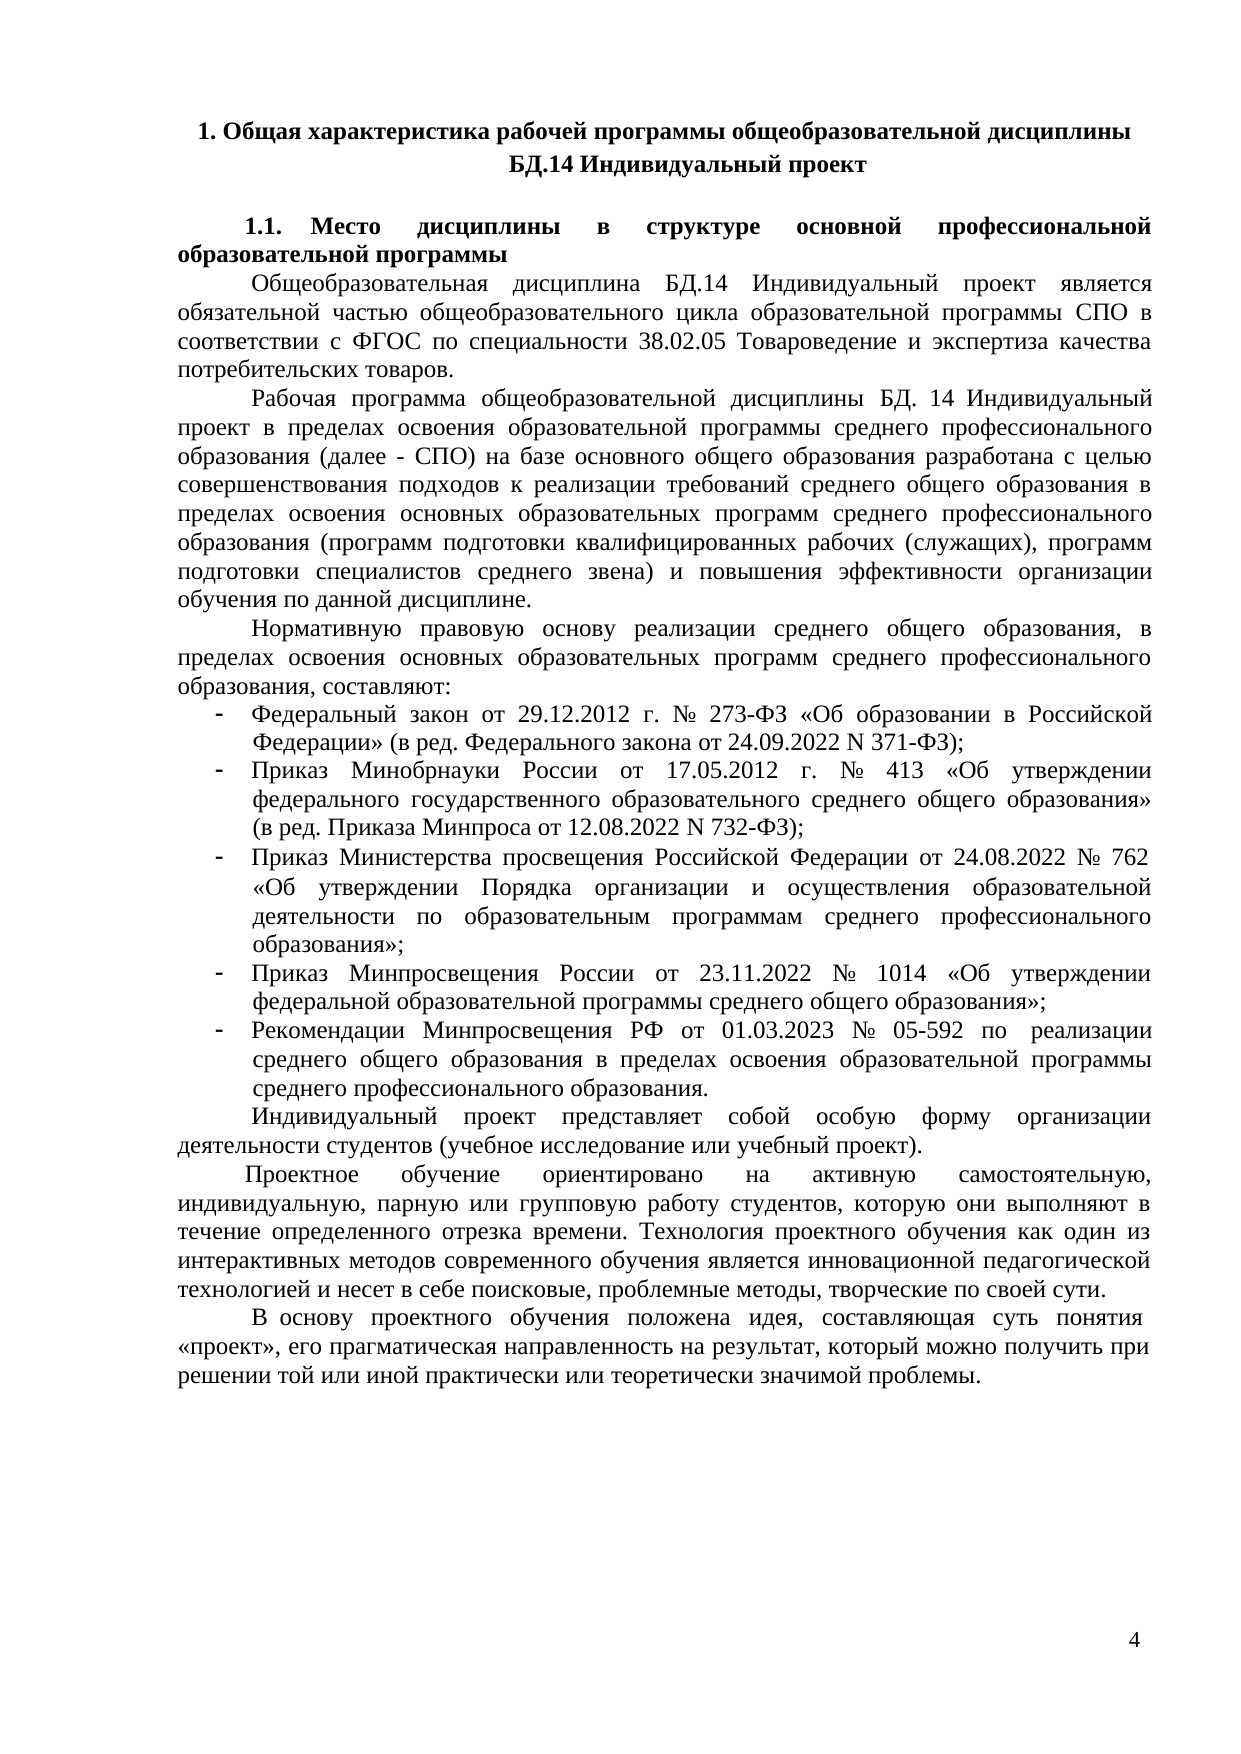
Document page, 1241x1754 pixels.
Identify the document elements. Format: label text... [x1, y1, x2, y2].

text БД.14 Индивидуальный проект [508, 149, 1217, 178]
list Приказ Министерства просвещения Российской Федерации от 24.08.2022 № 762 [215, 842, 1217, 872]
list Рекомендации Минпросвещения РФ от 01.03.2023 № 05-592 по реализации среднего общего образования в пределах освоения образовательной программы среднего профессионального образования. [215, 1015, 1152, 1101]
text Рабочая программа общеобразовательной дисциплины БД. 14 Индивидуальный проект в пределах освоения образовательной программы среднего профессионального образования (далее - СПО) на базе основного общего образования разработана с целью совершенствования подходов к реализации требований среднего общего образования в пределах освоения основных образовательных программ среднего профессионального образования (программ подготовки квалифицированных рабочих (служащих), программ подготовки специалистов среднего звена) и повышения эффективности организации обучения по данной дисциплине. [177, 383, 1153, 613]
text Проектное обучение ориентировано на активную самостоятельную, индивидуальную, парную или групповую работу студентов, которую они выполняют в течение определенного отрезка времени. Технология проектного обучения как один из интерактивных методов современного обучения является инновационной педагогической технологией и несет в себе поисковые, проблемные методы, творческие по своей сути. [177, 1159, 1151, 1303]
list Место дисциплины в структуре основной профессиональной образовательной программы [177, 211, 1152, 268]
list Общая характеристика рабочей программы общеобразовательной дисциплины [197, 116, 1217, 145]
text Нормативную правовую основу реализации среднего общего образования, в пределах освоения основных образовательных программ среднего профессионального образования, составляют: [177, 613, 1152, 699]
text «проект», его прагматическая направленность на результат, который можно получить при решении той или иной практически или теоретически значимой проблемы. [177, 1331, 1151, 1389]
list Приказ Минобрнауки России от 17.05.2012 г. № 413 «Об утверждении федерального государственного образовательного среднего общего образования» (в ред. Приказа Минпроса от 12.08.2022 N 732-ФЗ); [215, 756, 1152, 841]
text Индивидуальный проект представляет собой особую форму организации деятельности студентов (учебное исследование или учебный проект). [177, 1101, 1151, 1159]
text Общеобразовательная дисциплина БД.14 Индивидуальный проект является обязательной частью общеобразовательного цикла образовательной программы СПО в соответствии с ФГОС по специальности 38.02.05 Товароведение и экспертиза качества потребительских товаров. [177, 268, 1152, 383]
list Федеральный закон от 29.12.2012 г. № 273-ФЗ «Об образовании в Российской Федерации» (в ред. Федерального закона от 24.09.2022 N 371-ФЗ); [215, 699, 1152, 756]
list Приказ Минпросвещения России от 23.11.2022 № 1014 «Об утверждении федеральной образовательной программы среднего общего образования»; [215, 958, 1152, 1015]
text «Об утверждении Порядка организации и осуществления образовательной деятельности по образовательным программам среднего профессионального образования»; [252, 872, 1152, 958]
text В основу проектного обучения положена идея, составляющая суть понятия [251, 1303, 1217, 1331]
